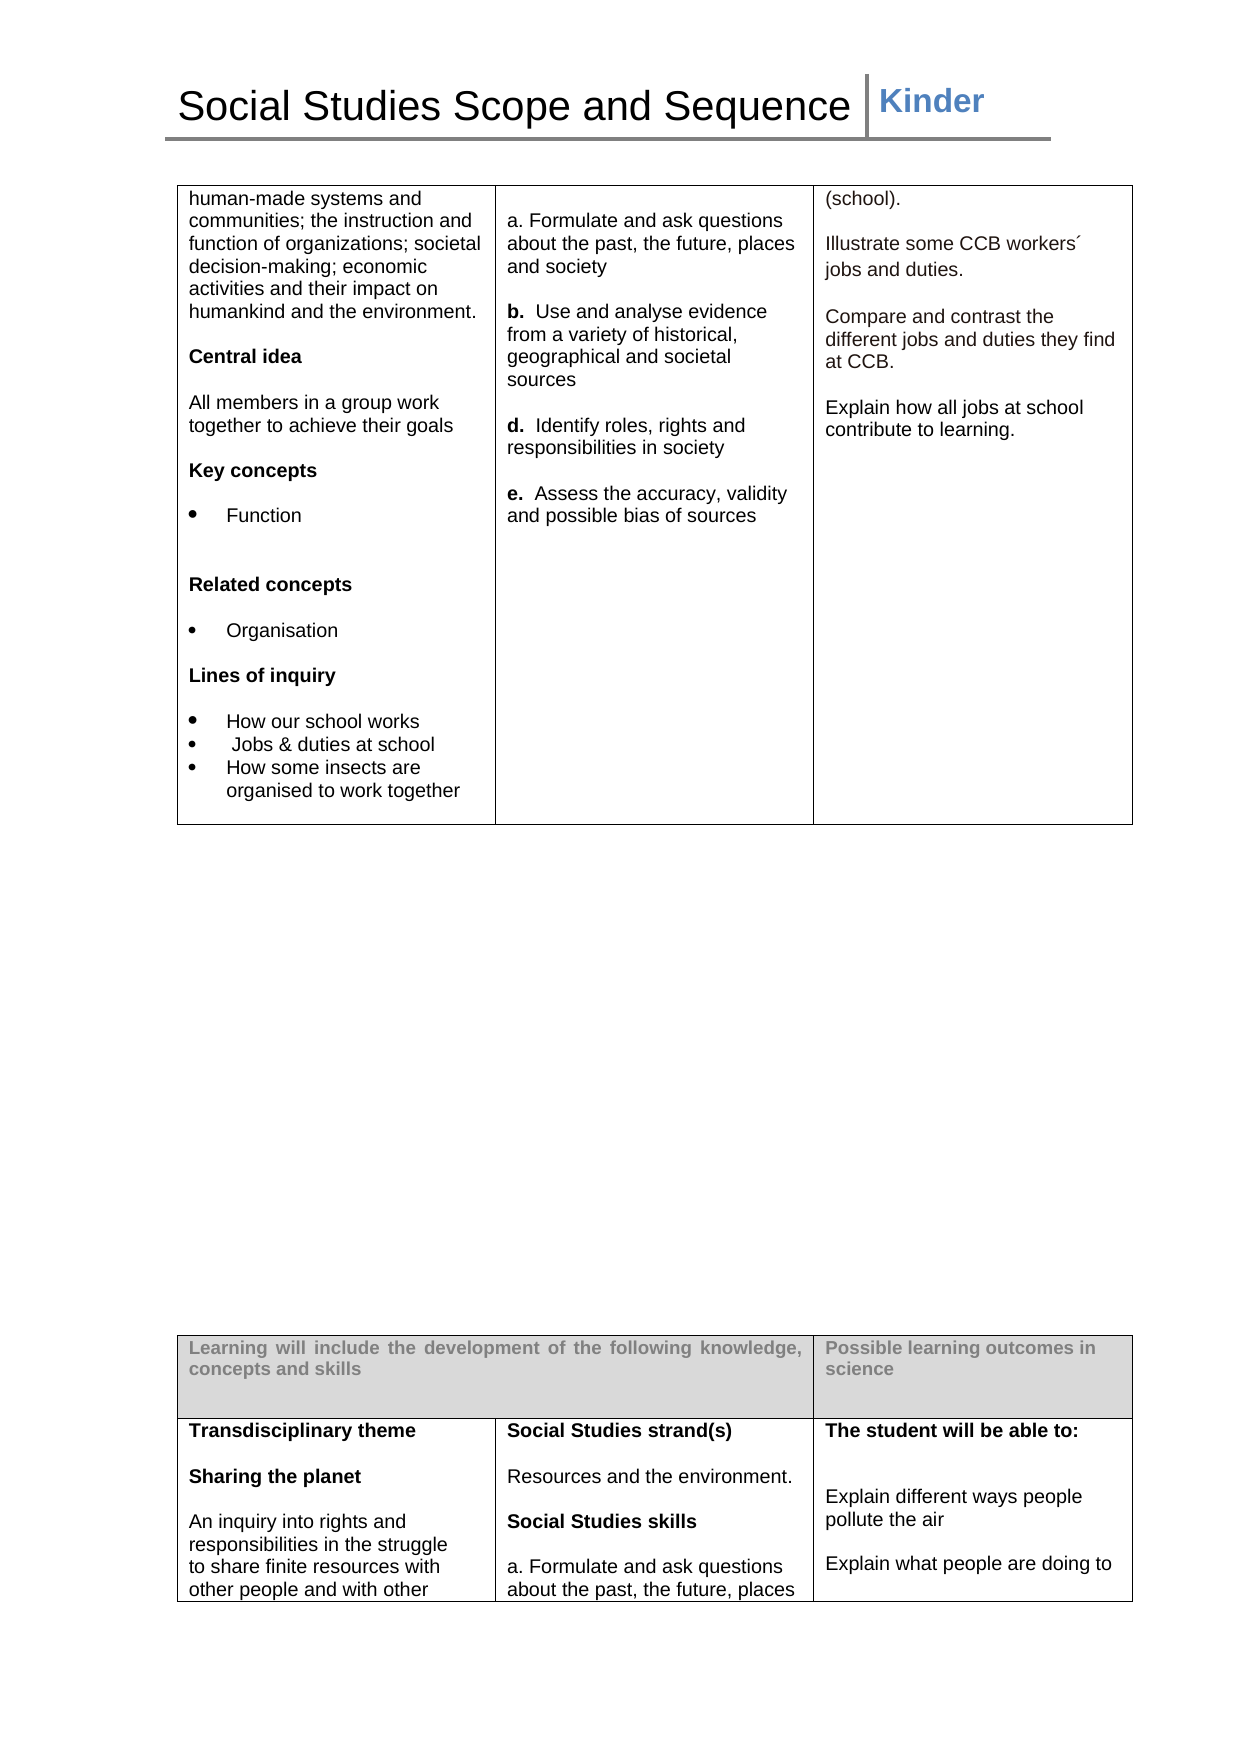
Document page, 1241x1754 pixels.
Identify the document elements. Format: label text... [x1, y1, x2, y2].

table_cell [814, 186, 1132, 824]
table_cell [496, 1419, 813, 1601]
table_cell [814, 1419, 1132, 1601]
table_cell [178, 1419, 495, 1601]
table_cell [178, 186, 495, 824]
table_header Possible learning outcomes in science [814, 1336, 1132, 1418]
table_header Learning will include the development of the following knowledge, concepts and skills [178, 1336, 813, 1418]
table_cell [496, 186, 813, 824]
